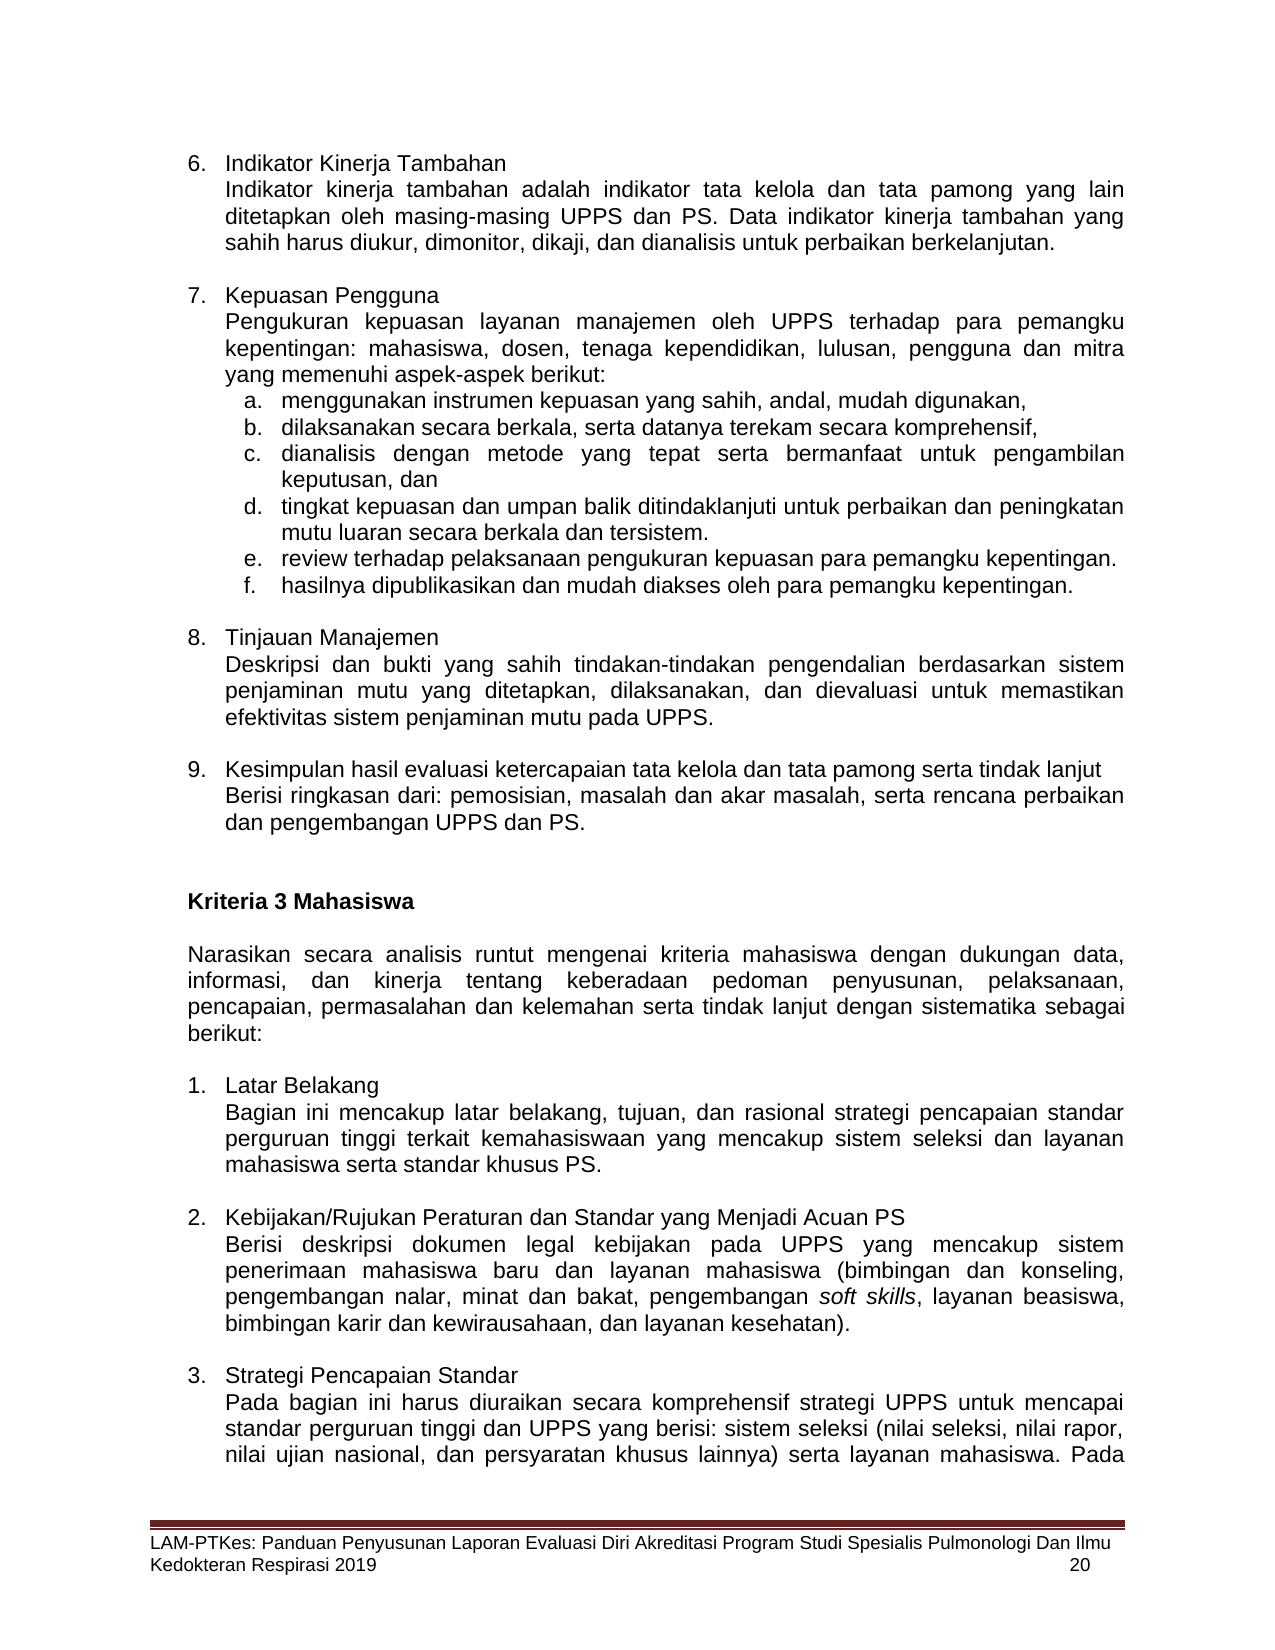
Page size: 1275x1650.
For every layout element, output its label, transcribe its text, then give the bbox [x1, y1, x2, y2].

list Kepuasan Pengguna [187, 282, 1125, 308]
subtitle Kriteria 3 Mahasiswa [187, 888, 1125, 914]
text Berisi deskripsi dokumen legal kebijakan pada UPPS yang mencakup sistem penerimaan mahasiswa baru dan layanan mahasiswa (bimbingan dan konseling, pengembangan nalar, minat dan bakat, pengembangan soft skills, layanan beasiswa, bimbingan karir dan kewirausahaan, dan layanan kesehatan). [225, 1231, 1125, 1336]
list Kesimpulan hasil evaluasi ketercapaian tata kelola dan tata pamong serta tindak lanjut [187, 756, 1125, 782]
list Kebijakan/Rujukan Peraturan dan Standar yang Menjadi Acuan PS [187, 1204, 1125, 1231]
text Deskripsi dan bukti yang sahih tindakan-tindakan pengendalian berdasarkan sistem penjaminan mutu yang ditetapkan, dilaksanakan, dan dievaluasi untuk memastikan efektivitas sistem penjaminan mutu pada UPPS. [225, 651, 1125, 730]
text Berisi ringkasan dari: pemosisian, masalah dan akar masalah, serta rencana perbaikan dan pengembangan UPPS dan PS. [225, 782, 1125, 835]
list Tinjauan Manajemen [187, 624, 1125, 651]
list Indikator Kinerja Tambahan [187, 150, 1125, 176]
text Bagian ini mencakup latar belakang, tujuan, dan rasional strategi pencapaian standar perguruan tinggi terkait kemahasiswaan yang mencakup sistem seleksi dan layanan mahasiswa serta standar khusus PS. [225, 1099, 1125, 1178]
text Indikator kinerja tambahan adalah indikator tata kelola dan tata pamong yang lain ditetapkan oleh masing-masing UPPS dan PS. Data indikator kinerja tambahan yang sahih harus diukur, dimonitor, dikaji, dan dianalisis untuk perbaikan berkelanjutan. [225, 176, 1125, 255]
text Pengukuran kepuasan layanan manajemen oleh UPPS terhadap para pemangku kepentingan: mahasiswa, dosen, tenaga kependidikan, lulusan, pengguna dan mitra yang memenuhi aspek-aspek berikut: [225, 308, 1125, 387]
text Narasikan secara analisis runtut mengenai kriteria mahasiswa dengan dukungan data, informasi, dan kinerja tentang keberadaan pedoman penyusunan, pelaksanaan, pencapaian, permasalahan dan kelemahan serta tindak lanjut dengan sistematika sebagai berikut: [187, 941, 1125, 1046]
list dilaksanakan secara berkala, serta datanya terekam secara komprehensif, [244, 413, 1125, 440]
list Strategi Pencapaian Standar [187, 1362, 1125, 1389]
list Latar Belakang [187, 1072, 1125, 1099]
list dianalisis dengan metode yang tepat serta bermanfaat untuk pengambilan keputusan, dan [244, 440, 1125, 493]
list menggunakan instrumen kepuasan yang sahih, andal, mudah digunakan, [244, 387, 1125, 413]
list tingkat kepuasan dan umpan balik ditindaklanjuti untuk perbaikan dan peningkatan mutu luaran secara berkala dan tersistem. [244, 493, 1125, 545]
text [225, 1389, 1125, 1468]
list hasilnya dipublikasikan dan mudah diakses oleh para pemangku kepentingan. [244, 572, 1125, 598]
list review terhadap pelaksanaan pengukuran kepuasan para pemangku kepentingan. [244, 545, 1125, 572]
